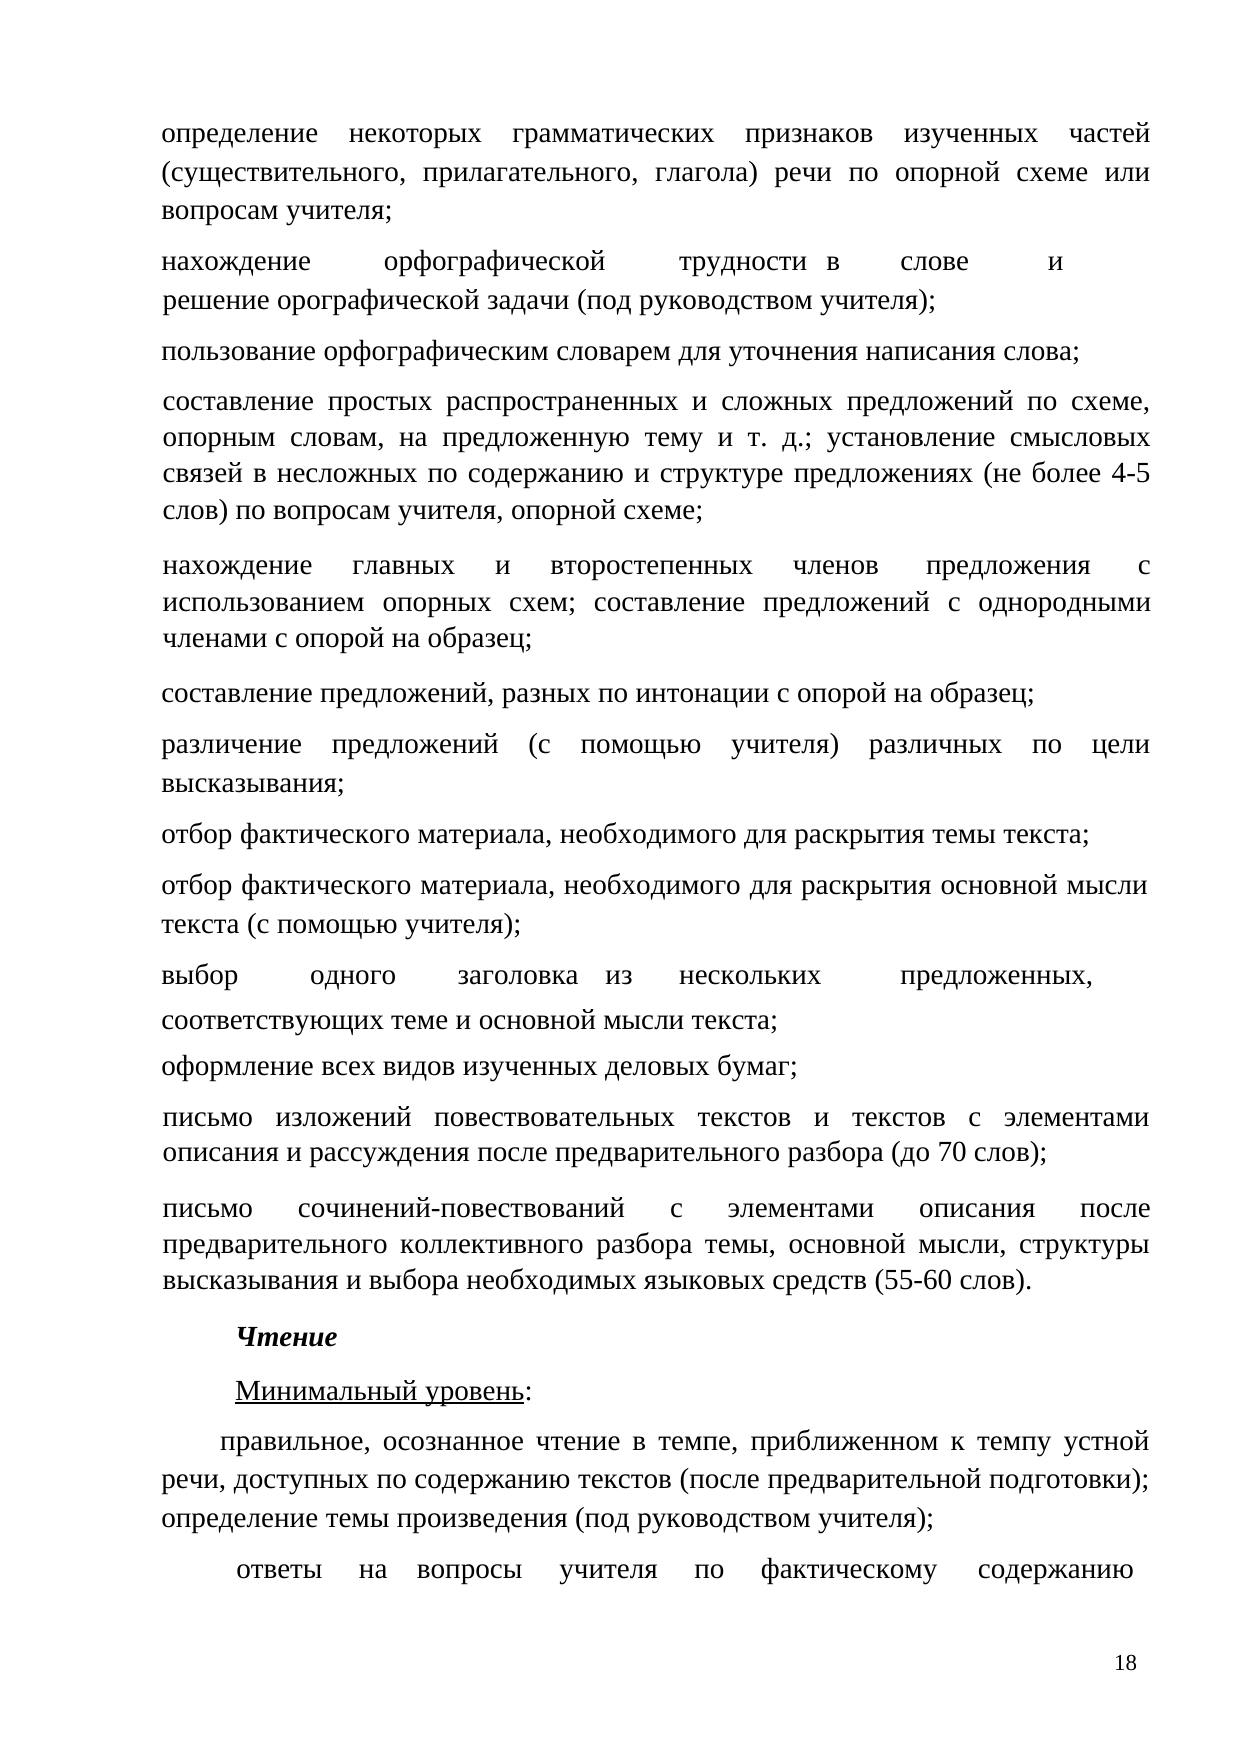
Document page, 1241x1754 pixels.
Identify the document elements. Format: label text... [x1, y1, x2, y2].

text отбор фактического материала, необходимого для раскрытия темы текста; [161, 816, 1180, 849]
text письмо сочинений-повествований с элементами описания после предварительного коллективного разбора темы, основной мысли, структуры высказывания и выбора необходимых языковых средств (55-60 слов). [162, 1190, 1151, 1296]
text письмо изложений повествовательных текстов и текстов с элементами описания и рассуждения после предварительного разбора (до 70 слов); [162, 1099, 1150, 1168]
text составление простых распространенных и сложных предложений по схеме, опорным словам, на предложенную тему и т. д.; установление смысловых связей в несложных по содержанию и структуре предложениях (не более 4-5 слов) по вопросам учителя, опорной схеме; [162, 383, 1151, 525]
text оформление всех видов изученных деловых бумаг; [161, 1048, 1180, 1081]
text ответы на вопросы учителя по фактическому содержанию [236, 1551, 1180, 1584]
text составление предложений, разных по интонации с опорой на образец; [161, 675, 1180, 709]
text выбор одного заголовка из нескольких предложенных, соответствующих теме и основной мысли текста; [161, 957, 1093, 1036]
text Минимальный уровень: [235, 1373, 1180, 1406]
text правильное, осознанное чтение в темпе, приближенном к темпу устной речи, доступных по содержанию текстов (после предварительной подготовки); определение темы произведения (под руководством учителя); [161, 1423, 1151, 1533]
text пользование орфографическим словарем для уточнения написания слова; [161, 333, 1180, 366]
subtitle Чтение [235, 1319, 1180, 1352]
text различение предложений (с помощью учителя) различных по цели высказывания; [161, 727, 1151, 799]
text нахождение главных и второстепенных членов предложения с использованием опорных схем; составление предложений с однородными членами с опорой на образец; [162, 547, 1151, 653]
text отбор фактического материала, необходимого для раскрытия основной мысли текста (с помощью учителя); [161, 867, 1180, 939]
text определение некоторых грамматических признаков изученных частей (существительного, прилагательного, глагола) речи по опорной схеме или вопросам учителя; [161, 115, 1151, 226]
text нахождение орфографической трудности в слове и решение орографической задачи (под руководством учителя); [161, 243, 1063, 316]
